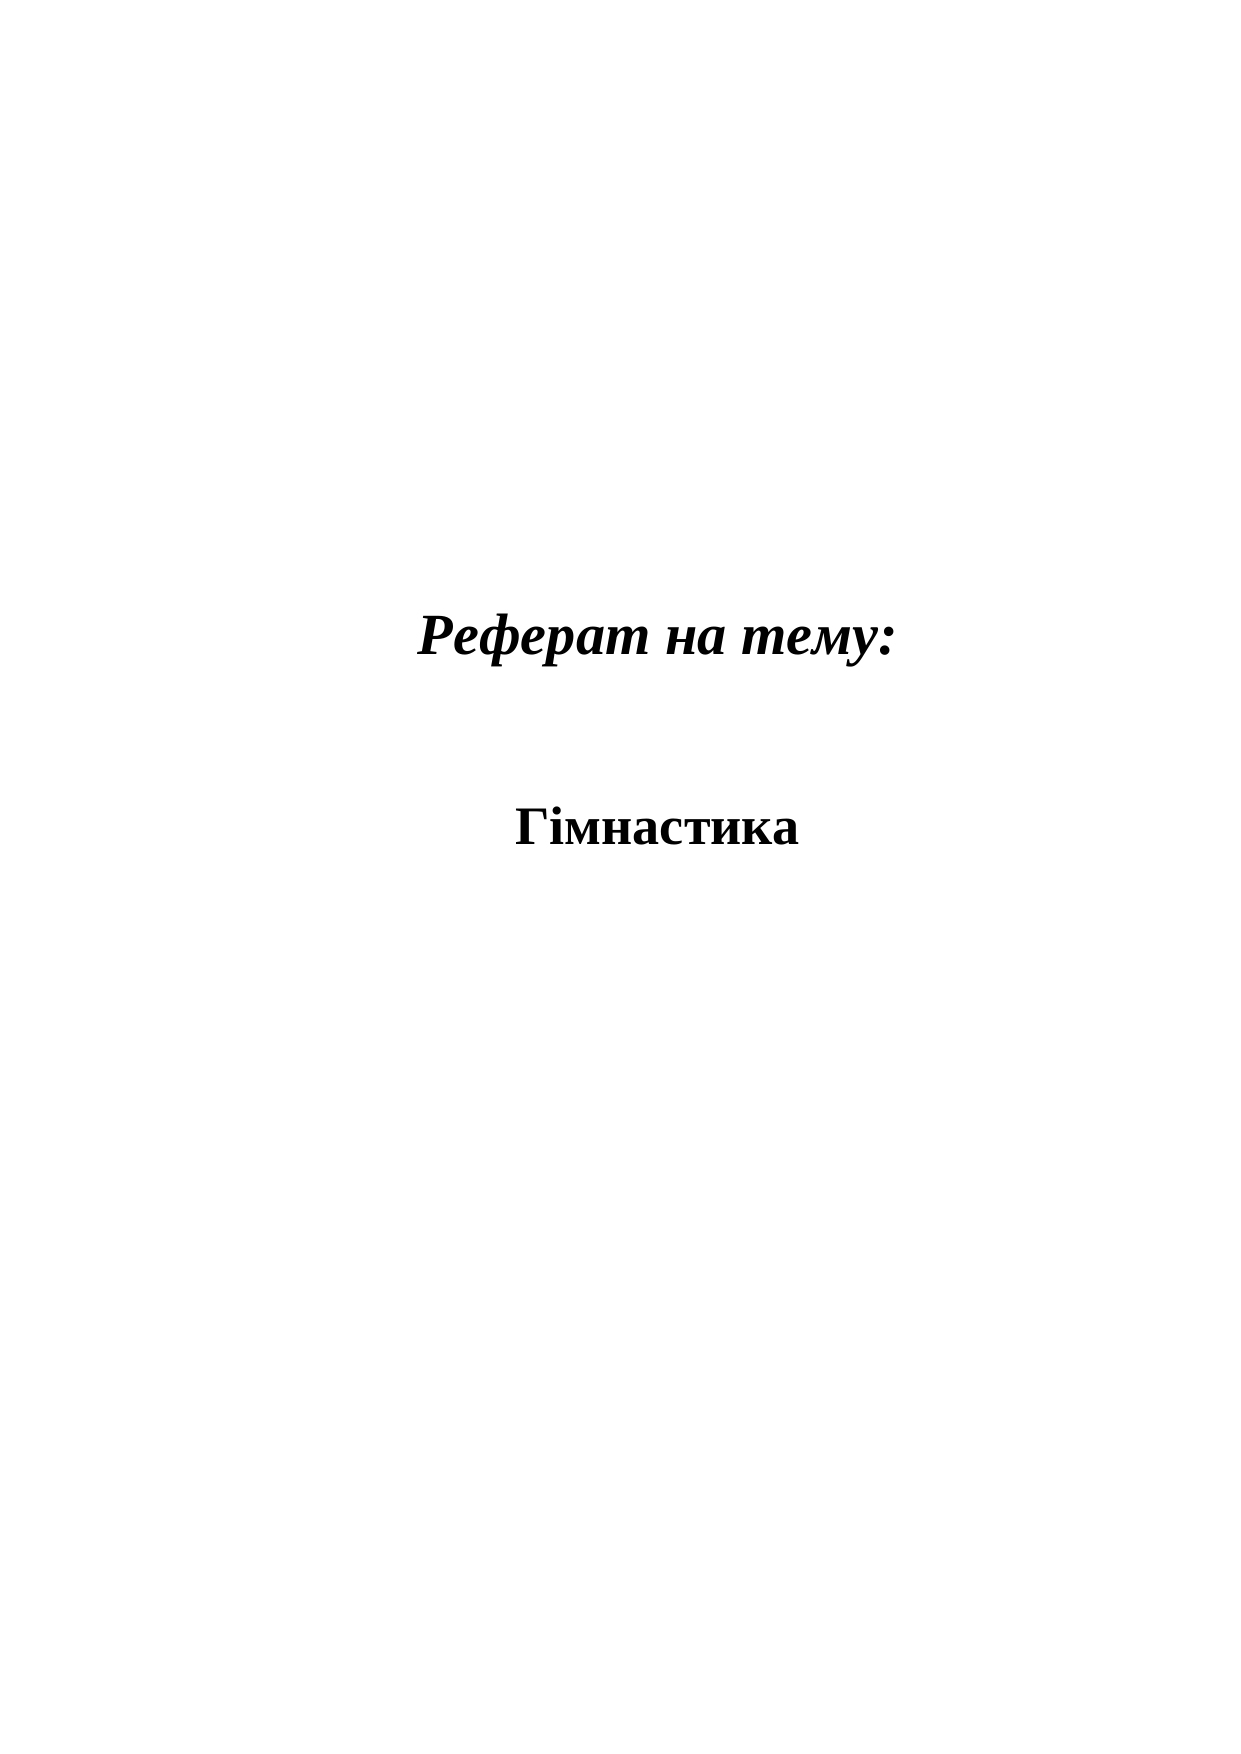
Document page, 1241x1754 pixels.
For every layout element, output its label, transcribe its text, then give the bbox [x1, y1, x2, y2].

text Гімнастика [118, 794, 1122, 856]
text Реферат на тему: [118, 600, 1122, 667]
